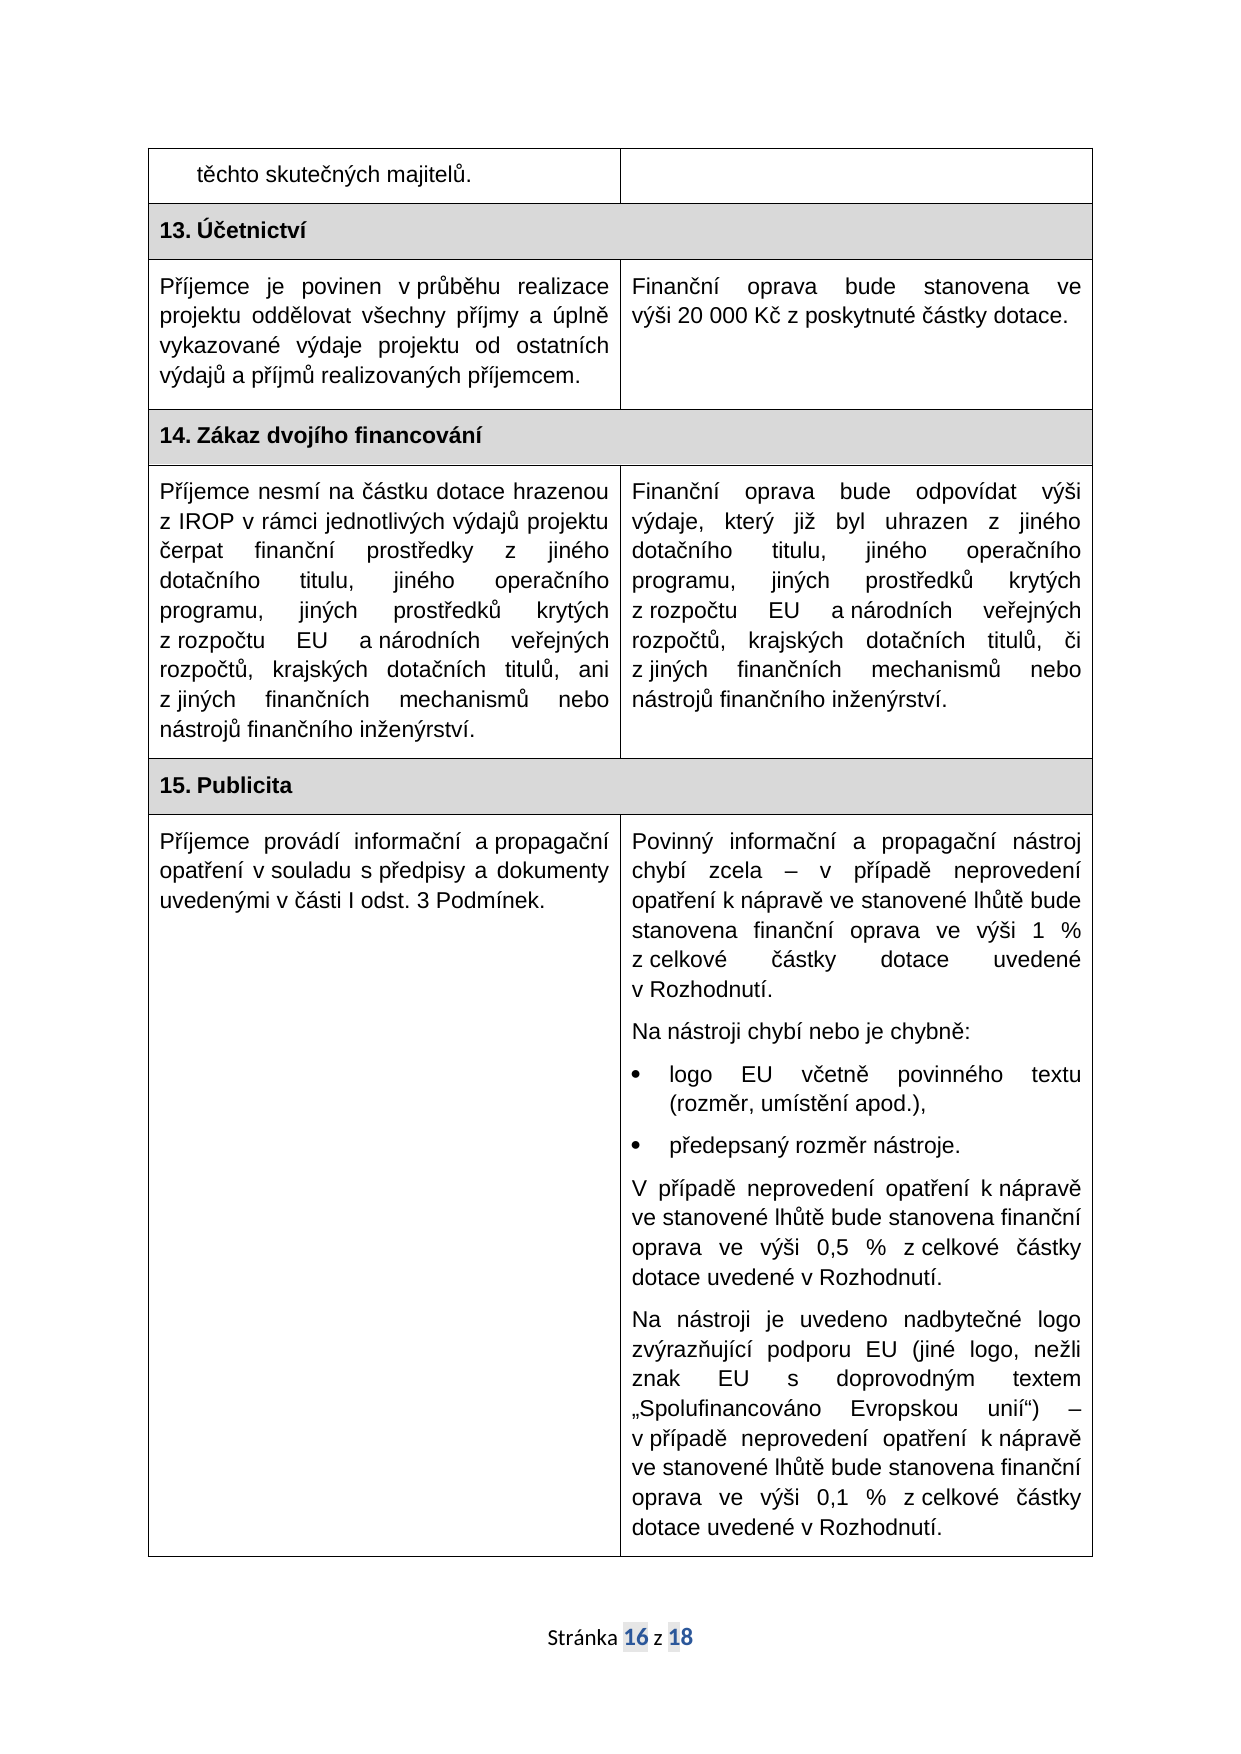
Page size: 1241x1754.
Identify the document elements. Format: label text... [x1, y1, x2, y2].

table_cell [149, 149, 620, 203]
table_cell Publicita [149, 759, 1092, 814]
table_cell Příjemce je povinen v průběhu realizace projektu oddělovat všechny příjmy a úplně vykazované výdaje projektu od ostatních výdajů a příjmů realizovaných příjemcem. [149, 260, 620, 408]
table_cell Účetnictví [149, 204, 1092, 259]
table_cell Příjemce nesmí na částku dotace hrazenou z IROP v rámci jednotlivých výdajů projektu čerpat finanční prostředky z jiného dotačního titulu, jiného operačního programu, jiných prostředků krytých z rozpočtu EU a národních veřejných rozpočtů, krajských dotačních titulů, ani z jiných finančních mechanismů nebo nástrojů finančního inženýrství. [149, 466, 620, 758]
table_cell Finanční oprava bude stanovena ve výši 20 000 Kč z poskytnuté částky dotace. [621, 260, 1092, 408]
table_cell Příjemce provádí informační a propagační opatření v souladu s předpisy a dokumenty uvedenými v části I odst. 3 Podmínek. [149, 815, 620, 1556]
table_cell Finanční oprava bude odpovídat výši výdaje, který již byl uhrazen z jiného dotačního titulu, jiného operačního programu, jiných prostředků krytých z rozpočtu EU a národních veřejných rozpočtů, krajských dotačních titulů, či z jiných finančních mechanismů nebo nástrojů finančního inženýrství. [621, 466, 1092, 758]
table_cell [621, 149, 1092, 203]
table_cell Povinný informační a propagační nástroj chybí zcela – v případě neprovedení opatření k nápravě ve stanovené lhůtě bude stanovena finanční oprava ve výši 1 % z celkové částky dotace uvedené v Rozhodnutí. Na nástroji chybí nebo je chybně: logo EU včetně povinného textu (rozměr, umístění apod.), předepsaný rozměr nástroje. V případě neprovedení opatření k nápravě ve stanovené lhůtě bude stanovena finanční oprava ve výši 0,5 % z celkové částky dotace uvedené v Rozhodnutí. Na nástroji je uvedeno nadbytečné logo zvýrazňující podporu EU (jiné logo, nežli znak EU s doprovodným textem „Spolufinancováno Evropskou unií“) – v případě neprovedení opatření k nápravě ve stanovené lhůtě bude stanovena finanční oprava ve výši 0,1 % z celkové částky dotace uvedené v Rozhodnutí. [621, 815, 1092, 1556]
table_cell Zákaz dvojího financování [149, 410, 1092, 464]
